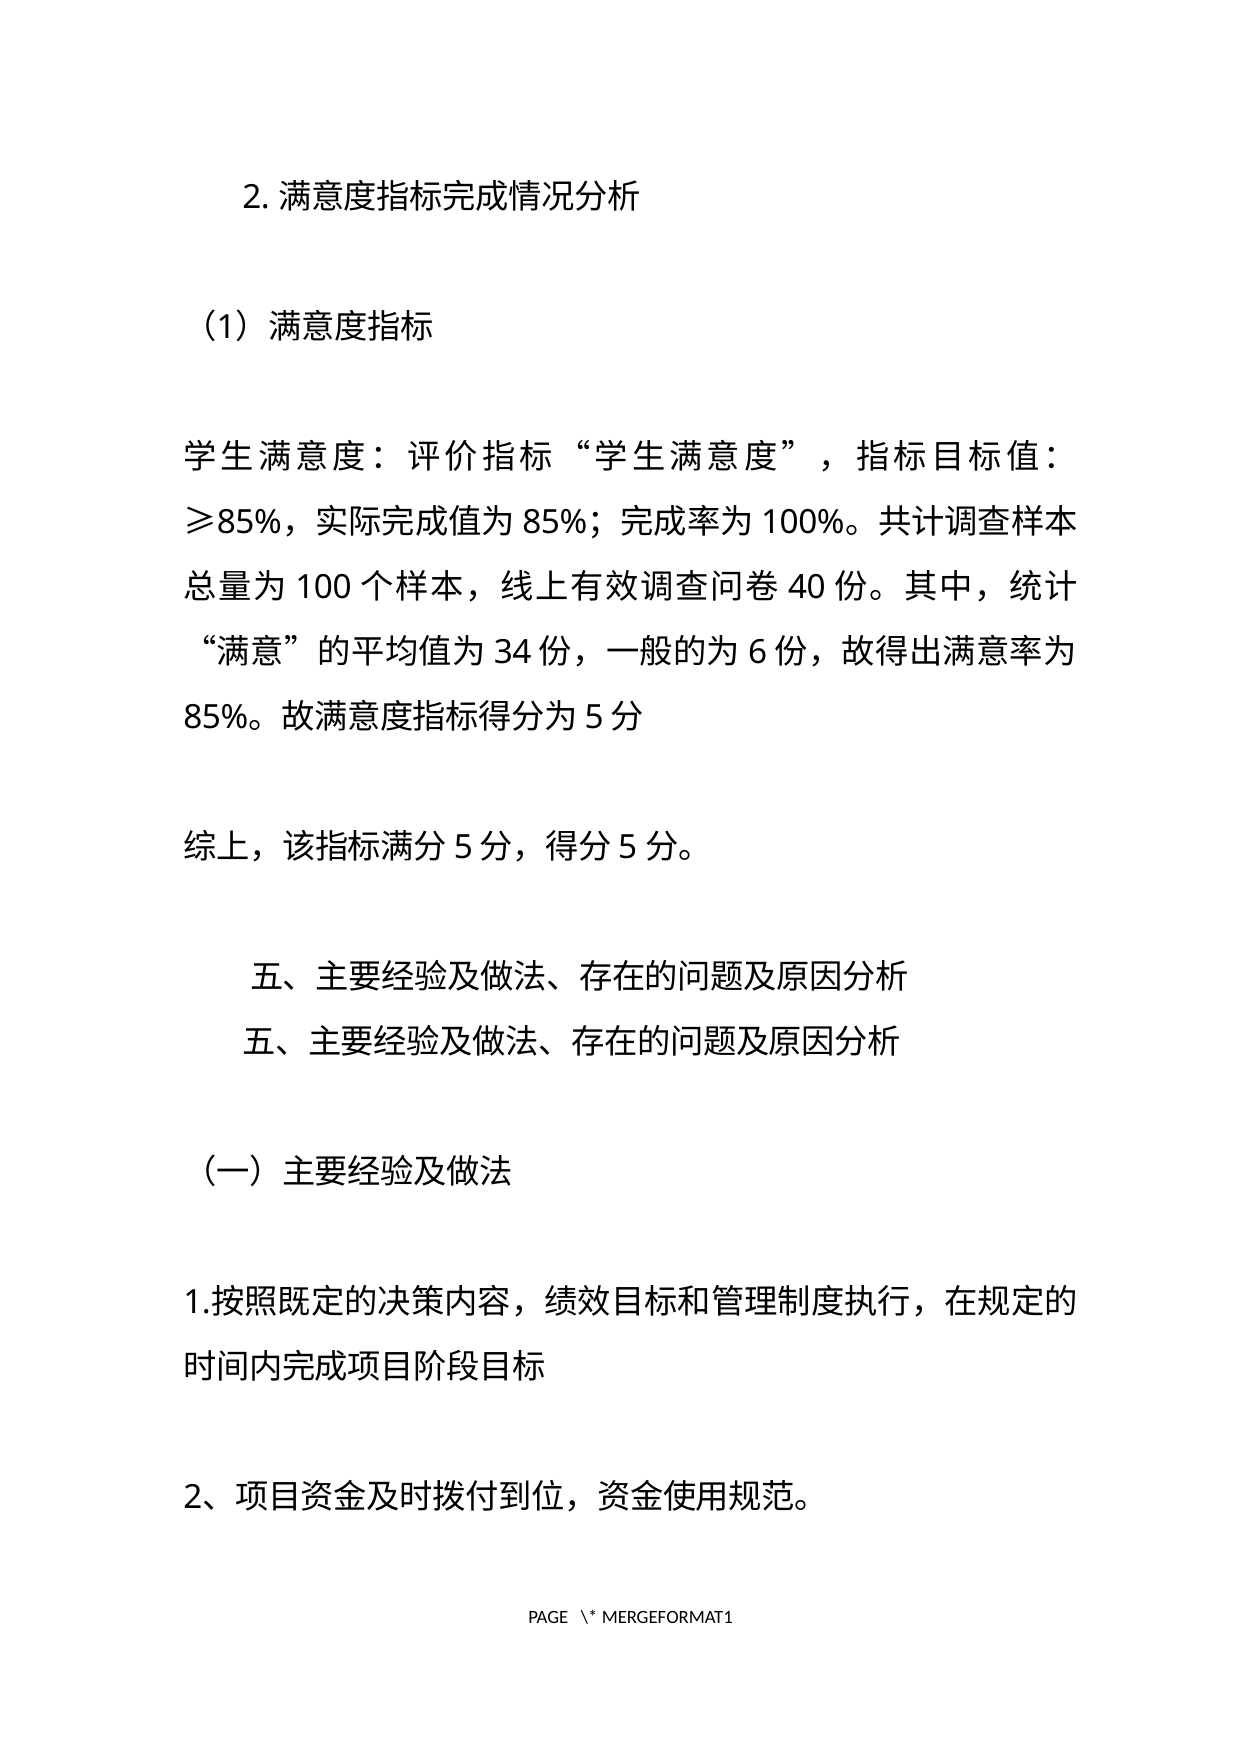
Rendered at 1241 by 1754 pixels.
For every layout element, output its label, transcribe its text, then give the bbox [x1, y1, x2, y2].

text 2. 满意度指标完成情况分析 （1）满意度指标 学生满意度：评价指标“学生满意度”，指标目标值：≥85%，实际完成值为85%；完成率为100%。共计调查样本总量为100个样本，线上有效调查问卷40份。其中，统计“满意”的平均值为34份，一般的为6份，故得出满意率为85%。故满意度指标得分为5分 综上，该指标满分5分，得分5 分。 [183, 162, 1078, 877]
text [183, 1007, 1078, 1527]
text 五、主要经验及做法、存在的问题及原因分析 [183, 942, 1078, 1007]
